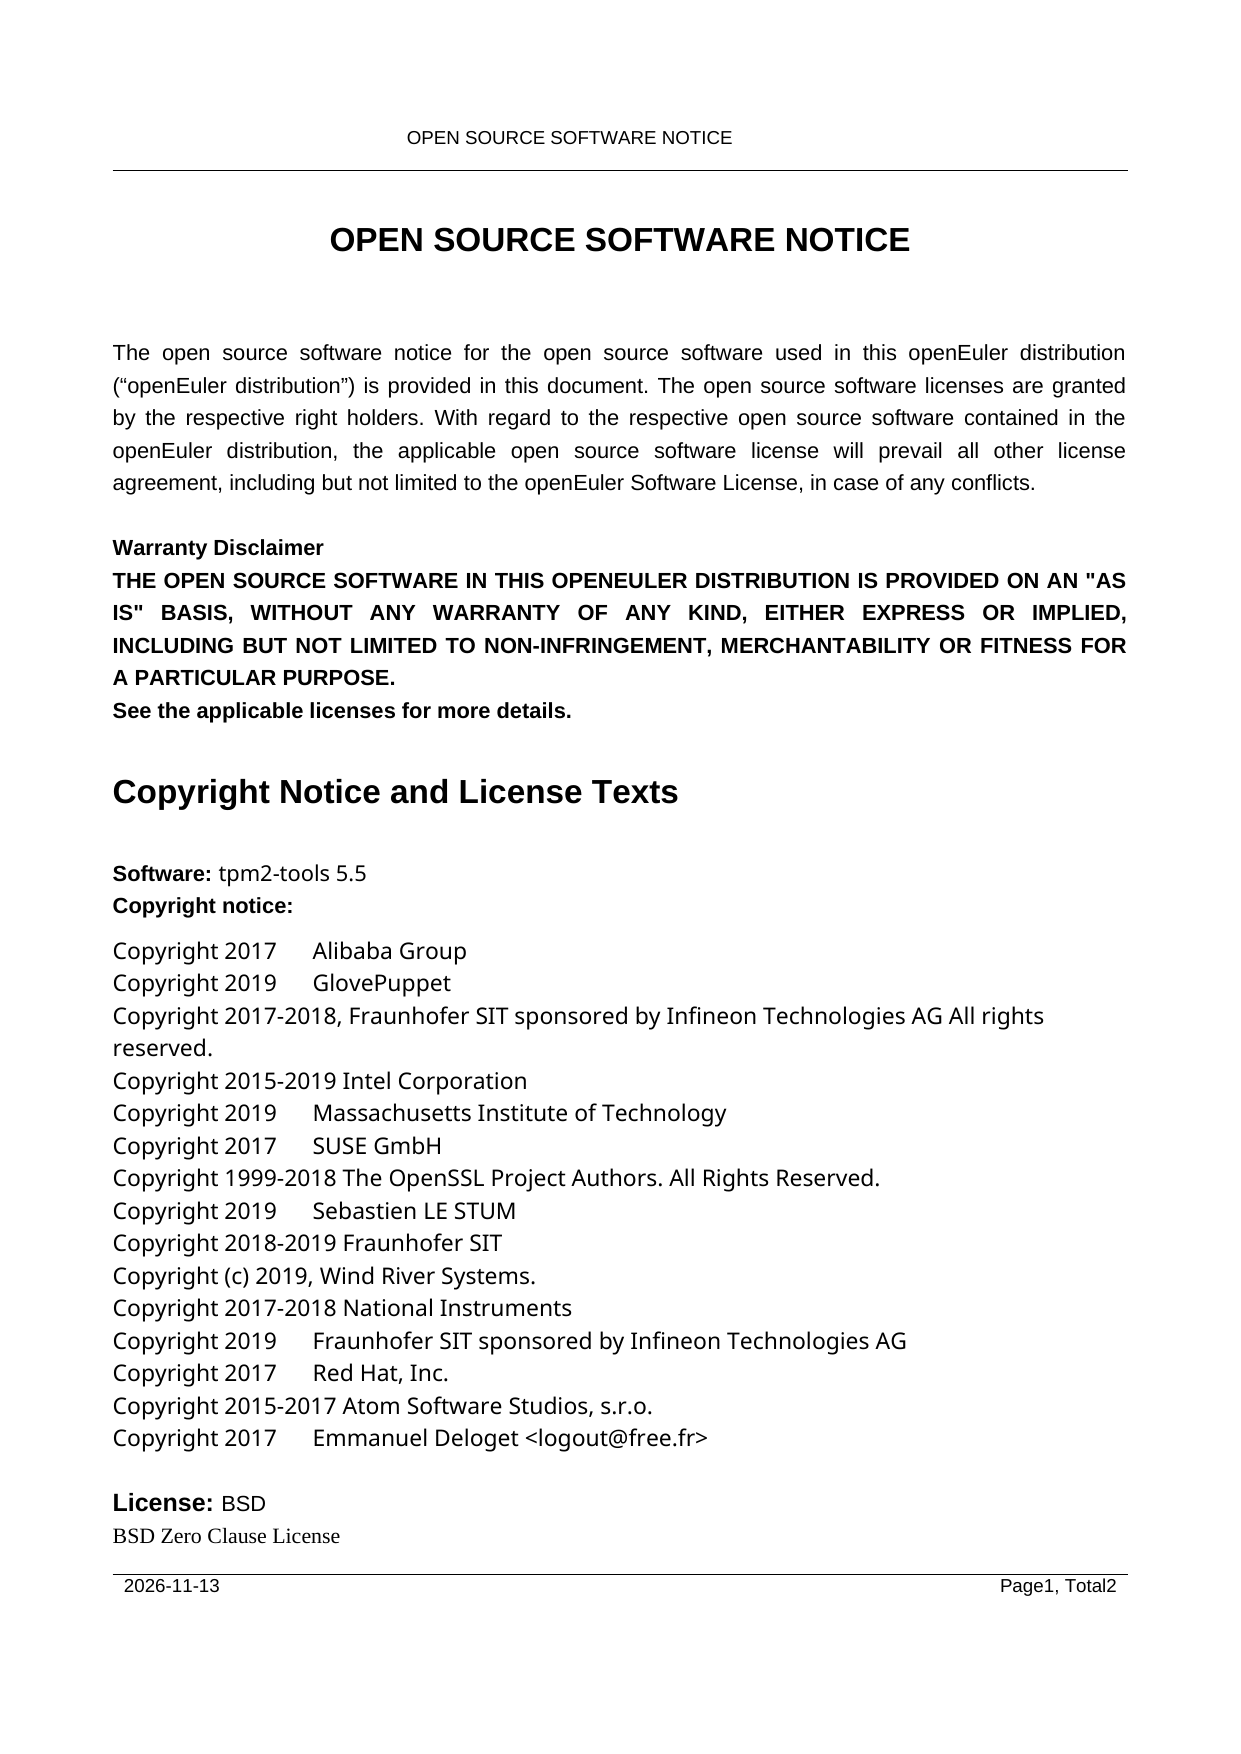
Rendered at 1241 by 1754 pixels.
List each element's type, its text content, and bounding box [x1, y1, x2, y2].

text Copyright 2017 Alibaba Group Copyright 2019 GlovePuppet Copyright 2017-2018, Fraunhofer SIT sponsored by Infineon Technologies AG All rights reserved. Copyright 2015-2019 Intel Corporation Copyright 2019 Massachusetts Institute of Technology Copyright 2017 SUSE GmbH Copyright 1999-2018 The OpenSSL Project Authors. All Rights Reserved. Copyright 2019 Sebastien LE STUM Copyright 2018-2019 Fraunhofer SIT Copyright (c) 2019, Wind River Systems. Copyright 2017-2018 National Instruments Copyright 2019 Fraunhofer SIT sponsored by Infineon Technologies AG Copyright 2017 Red Hat, Inc. Copyright 2015-2017 Atom Software Studios, s.r.o. Copyright 2017 Emmanuel Deloget <logout@free.fr> [112, 934, 1128, 1486]
text Copyright Notice and License Texts [112, 759, 1128, 824]
text The open source software notice for the open source software used in this openEuler distribution (“openEuler distribution”) is provided in this document. The open source software licenses are granted by the respective right holders. With regard to the respective open source software contained in the openEuler distribution, the applicable open source software license will prevail all other license agreement, including but not limited to the openEuler Software License, in case of any conflicts. [112, 336, 1128, 499]
text License: BSD [112, 1486, 1128, 1519]
title Software: tpm2-tools 5.5 [112, 856, 1128, 889]
text THE OPEN SOURCE SOFTWARE IN THIS OPENEULER DISTRIBUTION IS PROVIDED ON AN "AS IS" BASIS, WITHOUT ANY WARRANTY OF ANY KIND, EITHER EXPRESS OR IMPLIED, INCLUDING BUT NOT LIMITED TO NON-INFRINGEMENT, MERCHANTABILITY OR FITNESS FOR A PARTICULAR PURPOSE. See the applicable licenses for more details. [112, 564, 1128, 726]
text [112, 1519, 1128, 1551]
text OPEN SOURCE SOFTWARE NOTICE [112, 206, 1128, 271]
text Warranty Disclaimer [112, 531, 1128, 564]
text Copyright notice: [112, 889, 1128, 921]
